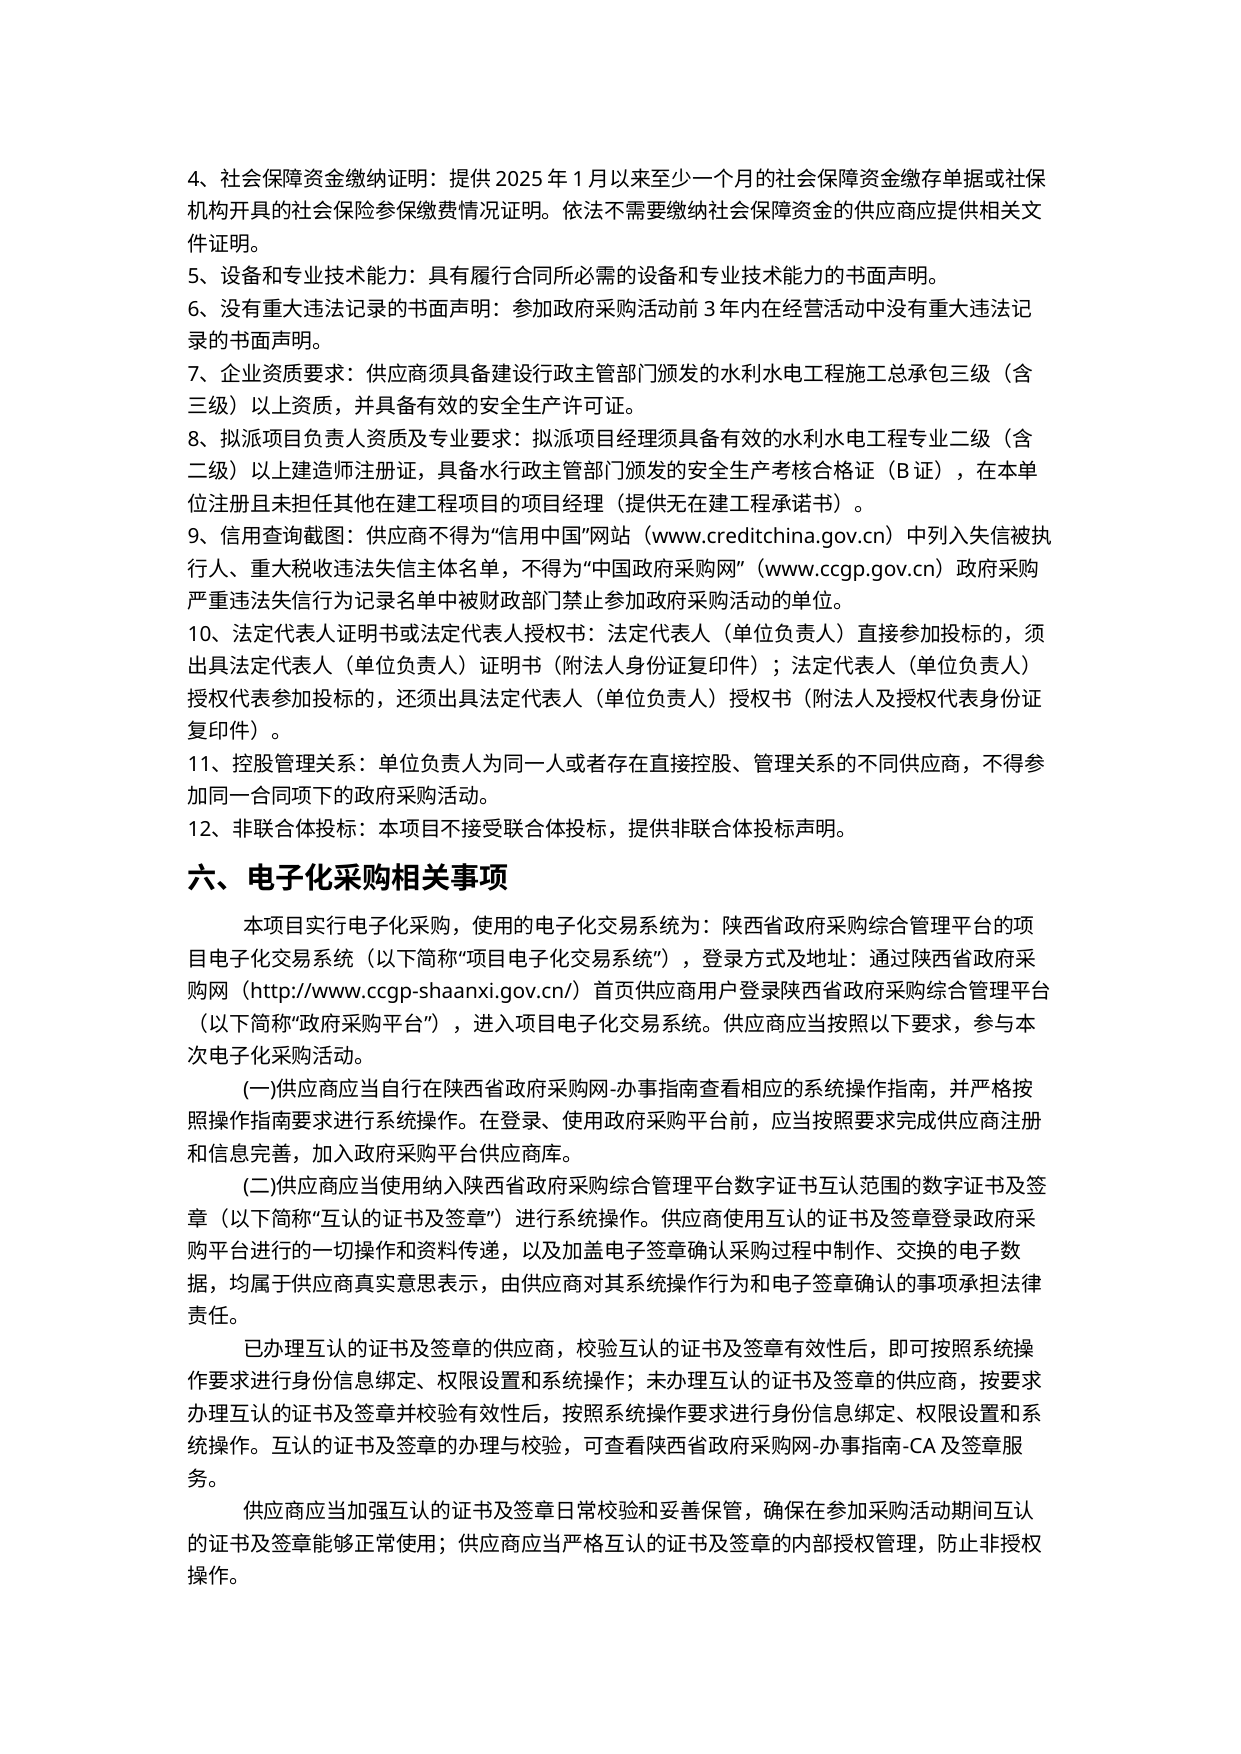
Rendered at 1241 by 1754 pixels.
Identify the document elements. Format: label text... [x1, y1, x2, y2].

text 8、拟派项目负责人资质及专业要求：拟派项目经理须具备有效的水利水电工程专业二级（含二级）以上建造师注册证，具备水行政主管部门颁发的安全生产考核合格证（B证），在本单位注册且未担任其他在建工程项目的项目经理（提供无在建工程承诺书）。 [187, 422, 1053, 519]
text 六、电子化采购相关事项 [187, 844, 1053, 909]
text 5、设备和专业技术能力：具有履行合同所必需的设备和专业技术能力的书面声明。 [187, 259, 1053, 292]
text 11、控股管理关系：单位负责人为同一人或者存在直接控股、管理关系的不同供应商，不得参加同一合同项下的政府采购活动。 [187, 747, 1053, 812]
text 9、信用查询截图：供应商不得为“信用中国”网站（www.creditchina.gov.cn）中列入失信被执行人、重大税收违法失信主体名单，不得为“中国政府采购网”（www.ccgp.gov.cn）政府采购严重违法失信行为记录名单中被财政部门禁止参加政府采购活动的单位。 [187, 519, 1053, 617]
text 7、企业资质要求：供应商须具备建设行政主管部门颁发的水利水电工程施工总承包三级（含三级）以上资质，并具备有效的安全生产许可证。 [187, 357, 1053, 422]
text 12、非联合体投标：本项目不接受联合体投标，提供非联合体投标声明。 [187, 812, 1053, 844]
text 本项目实行电子化采购，使用的电子化交易系统为：陕西省政府采购综合管理平台的项目电子化交易系统（以下简称“项目电子化交易系统”），登录方式及地址：通过陕西省政府采购网（http://www.ccgp-shaanxi.gov.cn/）首页供应商用户登录陕西省政府采购综合管理平台（以下简称“政府采购平台”），进入项目电子化交易系统。供应商应当按照以下要求，参与本次电子化采购活动。 [187, 909, 1053, 1072]
text (一)供应商应当自行在陕西省政府采购网-办事指南查看相应的系统操作指南，并严格按照操作指南要求进行系统操作。在登录、使用政府采购平台前，应当按照要求完成供应商注册和信息完善，加入政府采购平台供应商库。 [187, 1072, 1053, 1169]
text (二)供应商应当使用纳入陕西省政府采购综合管理平台数字证书互认范围的数字证书及签章（以下简称“互认的证书及签章”）进行系统操作。供应商使用互认的证书及签章登录政府采购平台进行的一切操作和资料传递，以及加盖电子签章确认采购过程中制作、交换的电子数据，均属于供应商真实意思表示，由供应商对其系统操作行为和电子签章确认的事项承担法律责任。 [187, 1169, 1053, 1332]
text 6、没有重大违法记录的书面声明：参加政府采购活动前3年内在经营活动中没有重大违法记录的书面声明。 [187, 292, 1053, 357]
text 供应商应当加强互认的证书及签章日常校验和妥善保管，确保在参加采购活动期间互认的证书及签章能够正常使用；供应商应当严格互认的证书及签章的内部授权管理，防止非授权操作。 [187, 1494, 1053, 1592]
text 已办理互认的证书及签章的供应商，校验互认的证书及签章有效性后，即可按照系统操作要求进行身份信息绑定、权限设置和系统操作；未办理互认的证书及签章的供应商，按要求办理互认的证书及签章并校验有效性后，按照系统操作要求进行身份信息绑定、权限设置和系统操作。互认的证书及签章的办理与校验，可查看陕西省政府采购网-办事指南-CA及签章服务。 [187, 1332, 1053, 1494]
text 4、社会保障资金缴纳证明：提供2025年1月以来至少一个月的社会保障资金缴存单据或社保机构开具的社会保险参保缴费情况证明。依法不需要缴纳社会保障资金的供应商应提供相关文件证明。 [187, 162, 1053, 259]
text 10、法定代表人证明书或法定代表人授权书：法定代表人（单位负责人）直接参加投标的，须出具法定代表人（单位负责人）证明书（附法人身份证复印件）；法定代表人（单位负责人）授权代表参加投标的，还须出具法定代表人（单位负责人）授权书（附法人及授权代表身份证复印件）。 [187, 617, 1053, 747]
